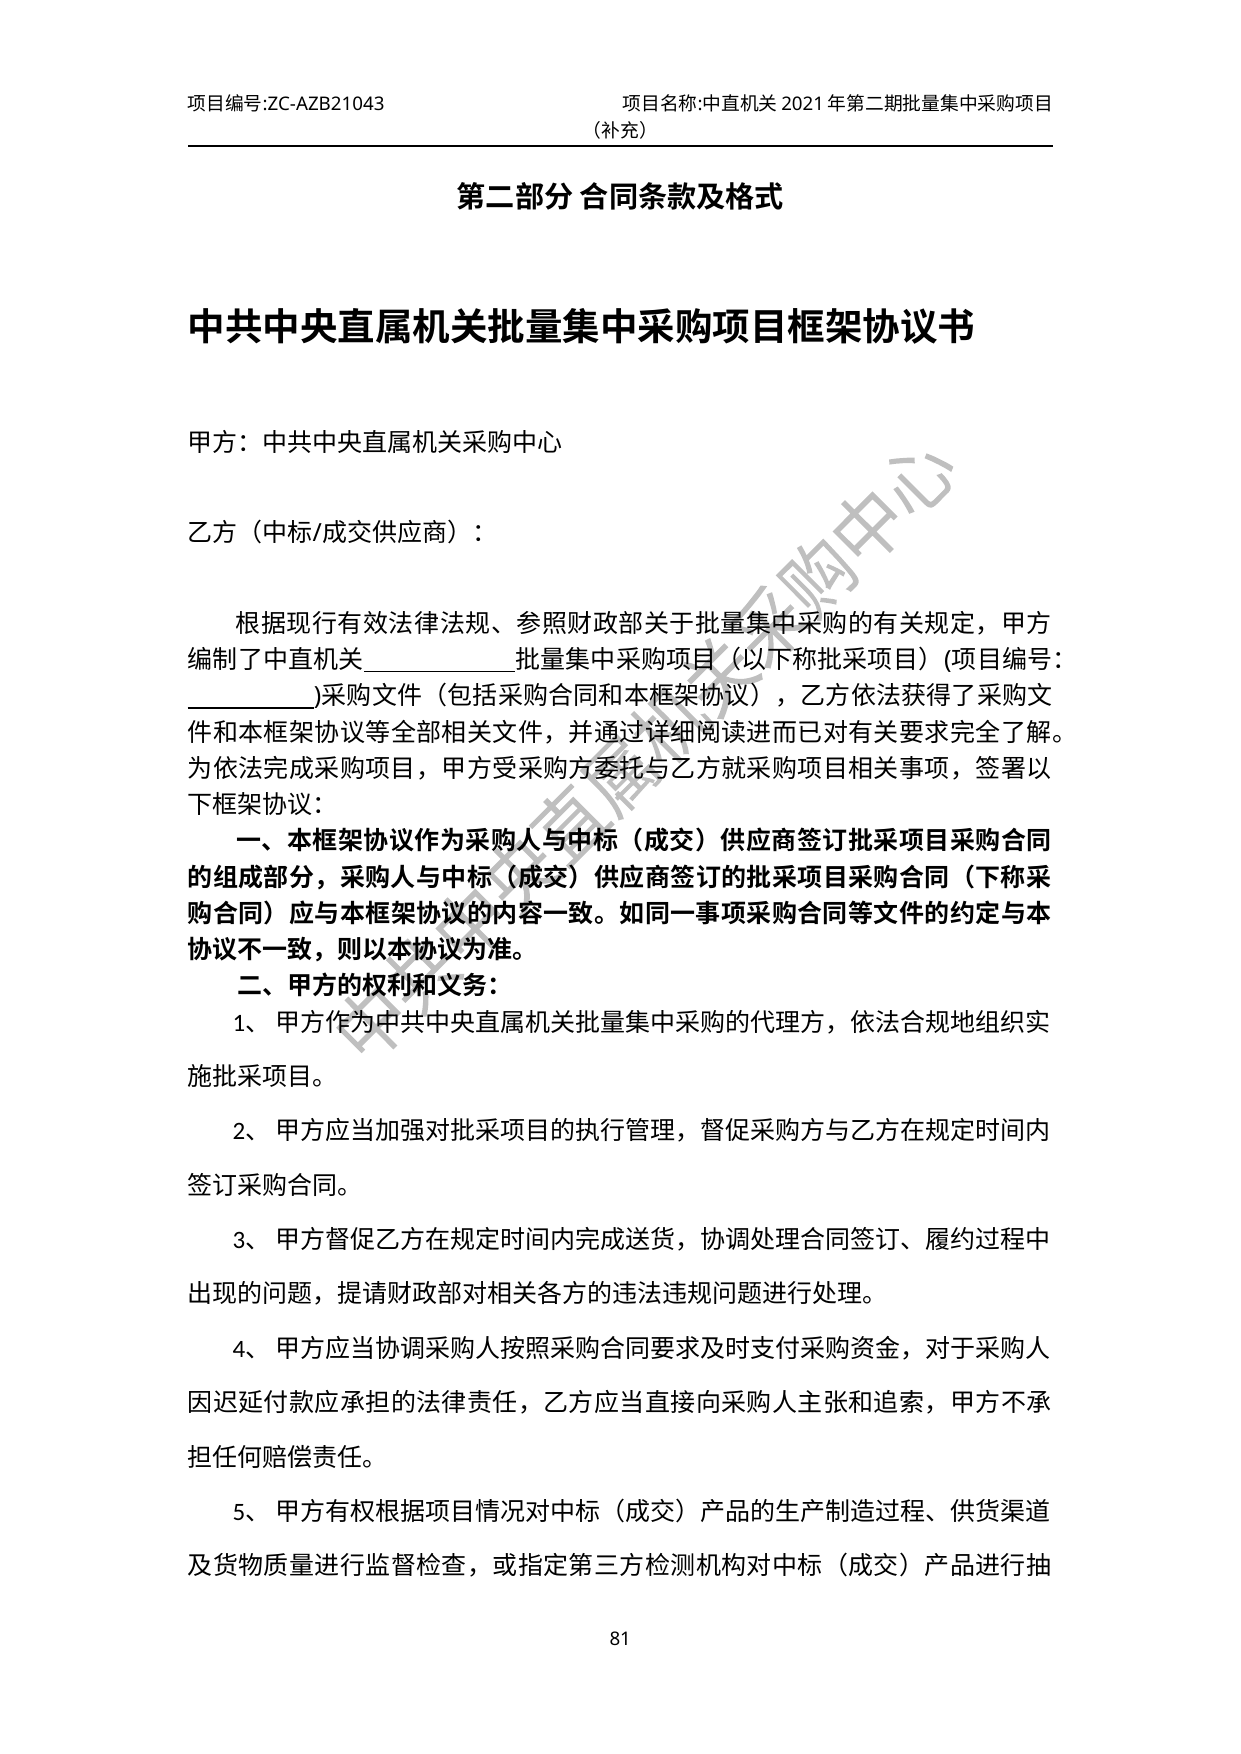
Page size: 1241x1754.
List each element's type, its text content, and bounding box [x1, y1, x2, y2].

list 甲方督促乙方在规定时间内完成送货，协调处理合同签订、履约过程中出现的问题，提请财政部对相关各方的违法违规问题进行处理。 [187, 1219, 1053, 1310]
text 第二部分 合同条款及格式 [187, 162, 1053, 227]
text 甲方：中共中央直属机关采购中心 [187, 422, 1053, 458]
text 乙方（中标/成交供应商）： [187, 513, 1053, 549]
list 甲方应当加强对批采项目的执行管理，督促采购方与乙方在规定时间内签订采购合同。 [187, 1111, 1053, 1201]
list 甲方应当协调采购人按照采购合同要求及时支付采购资金，对于采购人因迟延付款应承担的法律责任，乙方应当直接向采购人主张和追索，甲方不承担任何赔偿责任。 [187, 1328, 1053, 1473]
list 甲方作为中共中央直属机关批量集中采购的代理方，依法合规地组织实施批采项目。 [187, 1002, 1053, 1093]
text 一、本框架协议作为采购人与中标（成交）供应商签订批采项目采购合同的组成部分，采购人与中标（成交）供应商签订的批采项目采购合同（下称采购合同）应与本框架协议的内容一致。如同一事项采购合同等文件的约定与本协议不一致，则以本协议为准。 [187, 821, 1053, 966]
text 二、甲方的权利和义务： [187, 966, 1053, 1002]
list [187, 1491, 1053, 1582]
text 中共中央直属机关批量集中采购项目框架协议书 [187, 292, 1053, 357]
text 根据现行有效法律法规、参照财政部关于批量集中采购的有关规定，甲方编制了中直机关 批量集中采购项目（以下称批采项目）(项目编号： )采购文件（包括采购合同和本框架协议），乙方依法获得了采购文件和本框架协议等全部相关文件，并通过详细阅读进而已对有关要求完全了解。为依法完成采购项目，甲方受采购方委托与乙方就采购项目相关事项，签署以下框架协议： [187, 603, 1053, 821]
